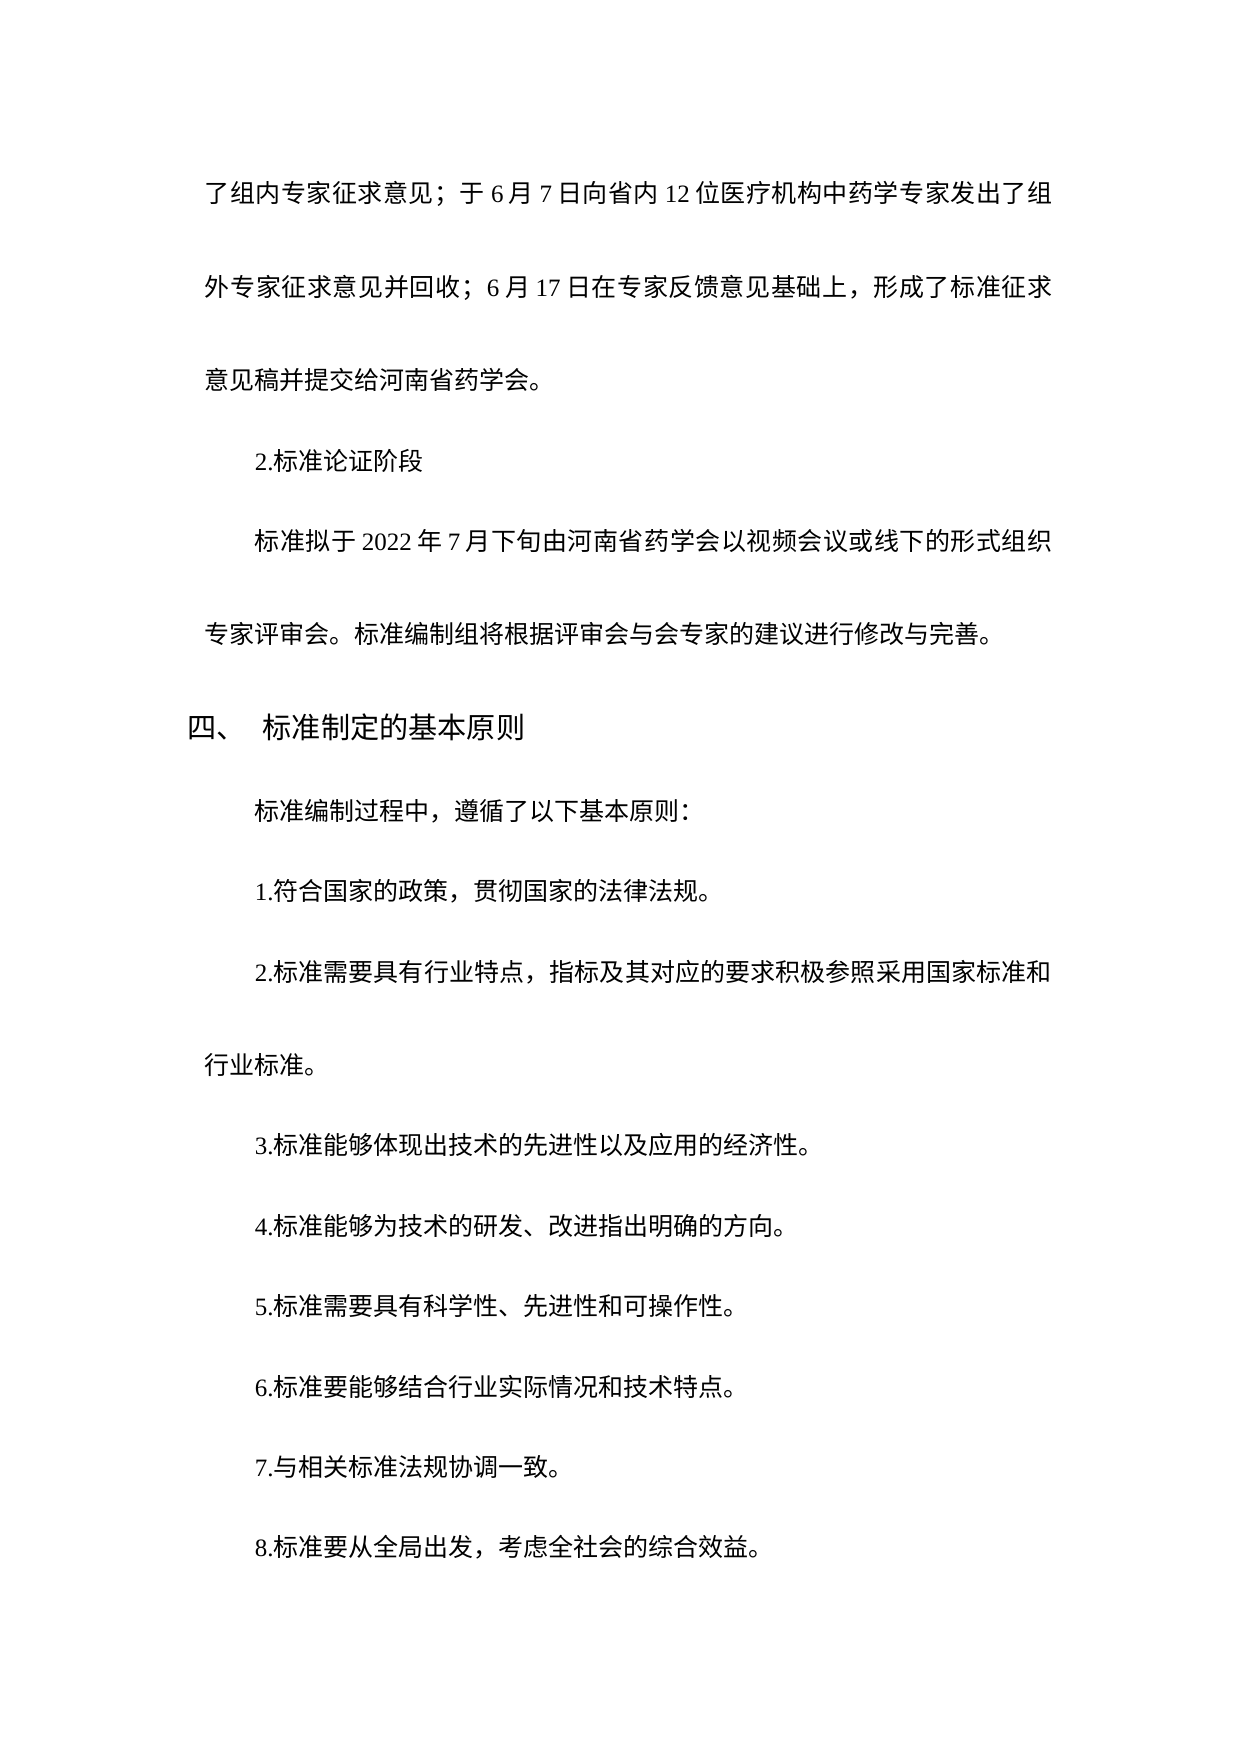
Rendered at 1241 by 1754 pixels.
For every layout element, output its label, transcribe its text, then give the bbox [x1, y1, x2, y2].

text 标准编制过程中，遵循了以下基本原则： [204, 778, 1053, 840]
text 8.标准要从全局出发，考虑全社会的综合效益。 [204, 1515, 1053, 1577]
text 1.符合国家的政策，贯彻国家的法律法规。 [204, 858, 1053, 921]
text 6.标准要能够结合行业实际情况和技术特点。 [204, 1354, 1053, 1416]
text 3.标准能够体现出技术的先进性以及应用的经济性。 [204, 1113, 1053, 1175]
subtitle 标准制定的基本原则 [187, 695, 1053, 757]
text 2.标准需要具有行业特点，指标及其对应的要求积极参照采用国家标准和行业标准。 [204, 939, 1053, 1095]
text 2.标准论证阶段 [204, 428, 1053, 490]
text 5.标准需要具有科学性、先进性和可操作性。 [204, 1274, 1053, 1336]
text 标准拟于2022年7月下旬由河南省药学会以视频会议或线下的形式组织专家评审会。标准编制组将根据评审会与会专家的建议进行修改与完善。 [204, 508, 1053, 664]
text 4.标准能够为技术的研发、改进指出明确的方向。 [204, 1193, 1053, 1256]
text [204, 161, 1053, 410]
text 7.与相关标准法规协调一致。 [204, 1434, 1053, 1497]
